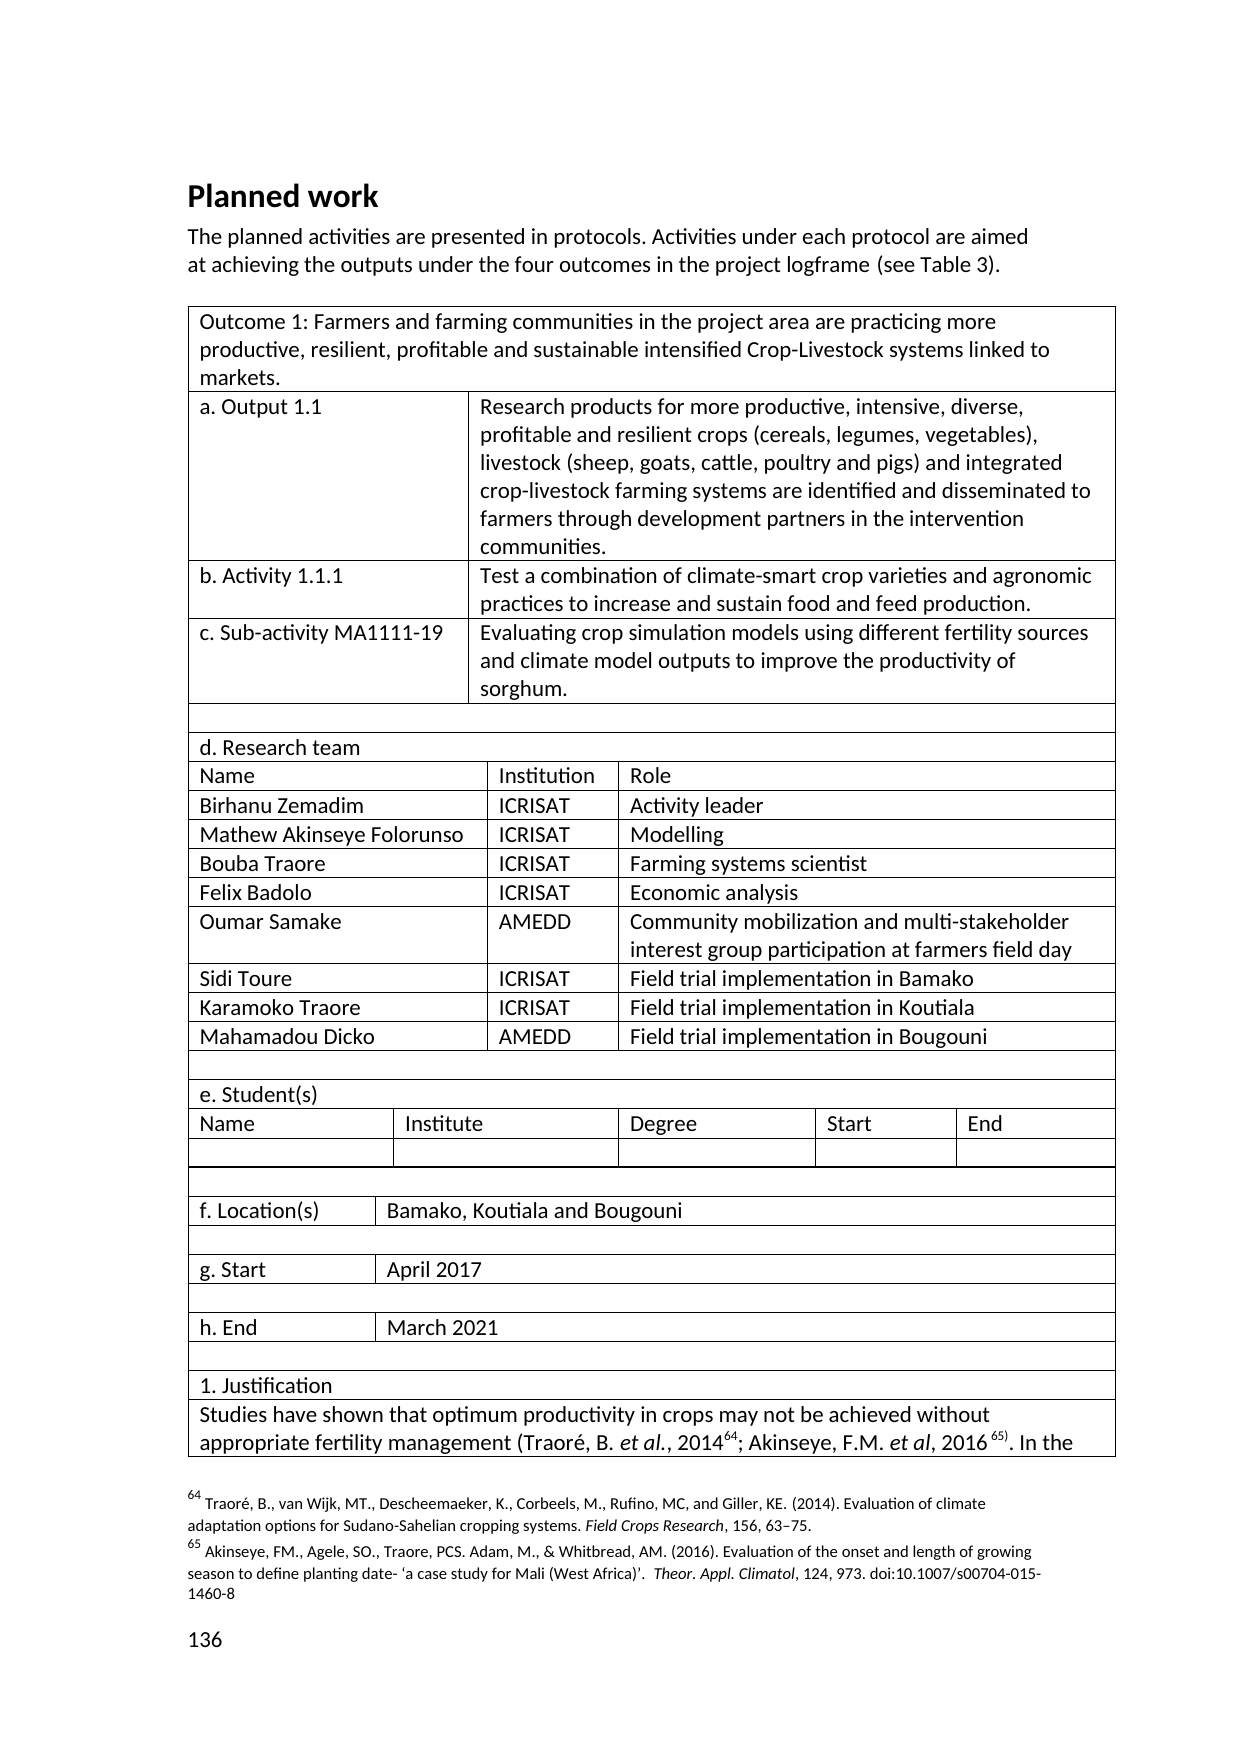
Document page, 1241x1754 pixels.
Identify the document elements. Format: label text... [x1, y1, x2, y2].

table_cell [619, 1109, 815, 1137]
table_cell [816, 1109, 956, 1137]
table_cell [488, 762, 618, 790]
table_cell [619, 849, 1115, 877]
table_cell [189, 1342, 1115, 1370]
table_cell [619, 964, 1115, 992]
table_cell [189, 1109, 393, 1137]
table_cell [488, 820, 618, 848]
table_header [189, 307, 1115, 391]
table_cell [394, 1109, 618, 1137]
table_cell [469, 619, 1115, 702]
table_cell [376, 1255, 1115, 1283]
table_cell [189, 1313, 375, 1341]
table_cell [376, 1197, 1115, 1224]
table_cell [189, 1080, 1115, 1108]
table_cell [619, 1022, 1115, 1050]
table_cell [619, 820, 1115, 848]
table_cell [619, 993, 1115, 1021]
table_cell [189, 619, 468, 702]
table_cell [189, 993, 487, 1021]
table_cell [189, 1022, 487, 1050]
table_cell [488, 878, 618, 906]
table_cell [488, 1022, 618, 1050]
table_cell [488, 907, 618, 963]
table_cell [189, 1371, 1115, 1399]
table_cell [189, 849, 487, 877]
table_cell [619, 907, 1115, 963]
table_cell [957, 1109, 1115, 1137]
text The planned activities are presented in protocols. Activities under each protocol are aimed at achieving the outputs under the four outcomes in the project logframe (see Table 3). [187, 222, 1053, 278]
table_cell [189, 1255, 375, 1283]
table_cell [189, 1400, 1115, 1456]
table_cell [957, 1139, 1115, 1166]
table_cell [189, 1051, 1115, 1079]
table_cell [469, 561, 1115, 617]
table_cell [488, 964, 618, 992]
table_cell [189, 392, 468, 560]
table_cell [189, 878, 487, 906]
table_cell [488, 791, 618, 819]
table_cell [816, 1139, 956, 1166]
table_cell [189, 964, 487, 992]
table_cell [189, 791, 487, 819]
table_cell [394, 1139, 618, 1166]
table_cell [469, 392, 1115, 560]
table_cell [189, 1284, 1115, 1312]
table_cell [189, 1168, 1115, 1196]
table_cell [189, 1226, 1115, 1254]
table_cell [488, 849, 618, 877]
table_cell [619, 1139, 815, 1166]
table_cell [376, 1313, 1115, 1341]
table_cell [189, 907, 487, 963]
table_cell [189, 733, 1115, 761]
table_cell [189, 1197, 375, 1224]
subtitle Planned work [187, 175, 1053, 216]
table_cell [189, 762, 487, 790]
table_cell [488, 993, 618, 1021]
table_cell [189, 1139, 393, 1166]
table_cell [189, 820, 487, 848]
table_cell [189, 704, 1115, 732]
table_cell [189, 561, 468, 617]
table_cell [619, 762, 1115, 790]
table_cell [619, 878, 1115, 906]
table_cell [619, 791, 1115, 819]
